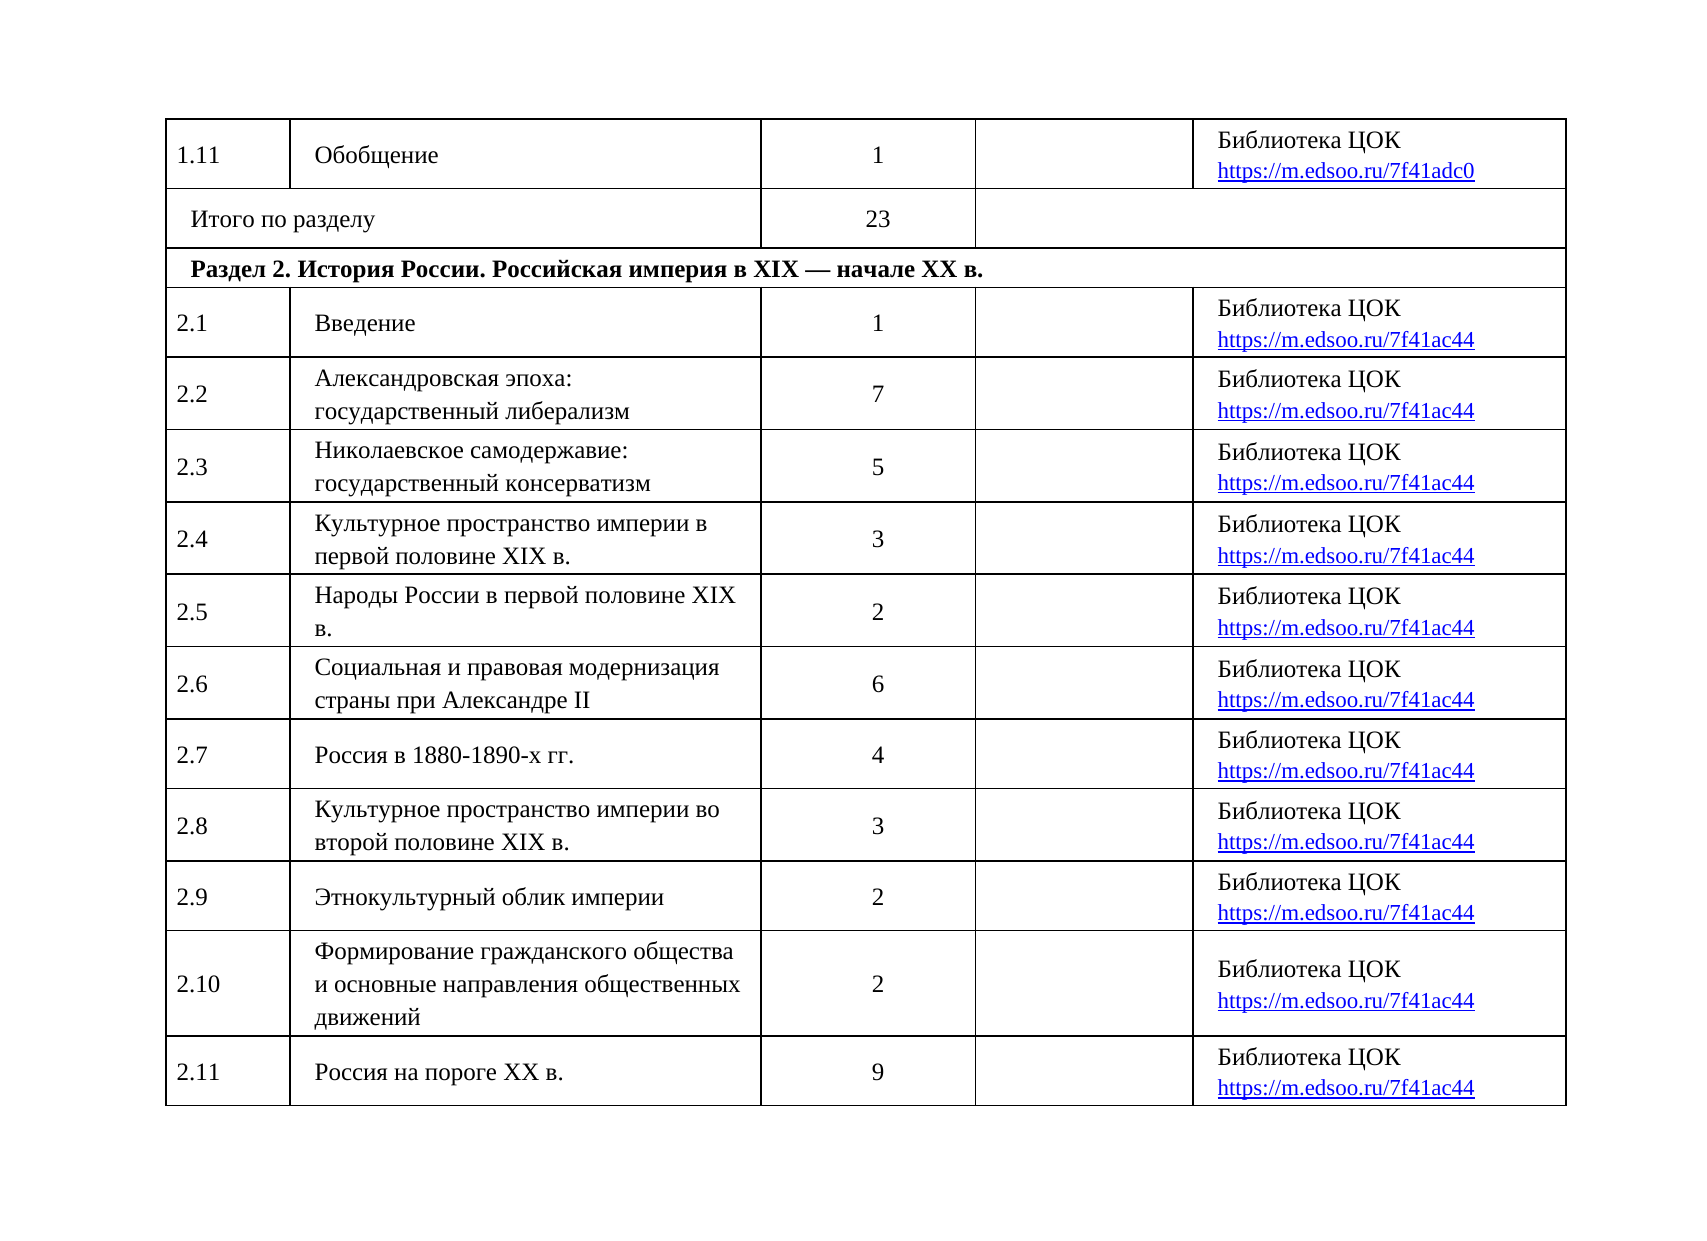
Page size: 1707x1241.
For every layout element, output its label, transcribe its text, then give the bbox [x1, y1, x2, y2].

table_cell [976, 1037, 1192, 1105]
table_cell Культурное пространство империи в первой половине XIX в. [291, 503, 760, 573]
table_cell 2.2 [167, 358, 289, 428]
table_cell Россия в 1880-1890-х гг. [291, 720, 760, 788]
table_cell Народы России в первой половине XIX в. [291, 575, 760, 646]
table_cell 3 [762, 789, 975, 860]
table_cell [1194, 120, 1565, 188]
table_cell 2.5 [167, 575, 289, 646]
table_cell 3 [762, 503, 975, 573]
table_cell Культурное пространство империи во второй половине XIX в. [291, 789, 760, 860]
table_cell 5 [762, 430, 975, 501]
table_cell 1 [762, 288, 975, 356]
table_cell 2.1 [167, 288, 289, 356]
table_cell Россия на пороге XX в. [291, 1037, 760, 1105]
table_cell Итого по разделу [167, 189, 760, 247]
table_cell Этнокультурный облик империи [291, 862, 760, 930]
table_cell 6 [762, 647, 975, 718]
table_cell [976, 430, 1192, 501]
table_cell 2.7 [167, 720, 289, 788]
table_cell Николаевское самодержавие: государственный консерватизм [291, 430, 760, 501]
table_cell [976, 288, 1192, 356]
table_cell Библиотека ЦОК https://m.edsoo.ru/7f41ac44 [1194, 575, 1565, 646]
table_cell Раздел 2. История России. Российская империя в XIX — начале XX в. [167, 249, 1565, 287]
table_cell 2.4 [167, 503, 289, 573]
table_cell 23 [762, 189, 975, 247]
table_cell Александровская эпоха: государственный либерализм [291, 358, 760, 428]
table_cell 2.9 [167, 862, 289, 930]
table_cell Введение [291, 288, 760, 356]
table_cell 2.8 [167, 789, 289, 860]
table_cell 1 [762, 120, 975, 188]
table_cell 2 [762, 862, 975, 930]
table_cell 2.10 [167, 931, 289, 1035]
table_cell [976, 862, 1192, 930]
table_cell [976, 189, 1565, 247]
table_cell 2.11 [167, 1037, 289, 1105]
table_cell [976, 120, 1192, 188]
table_cell 7 [762, 358, 975, 428]
table_cell 9 [762, 1037, 975, 1105]
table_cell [1194, 1037, 1565, 1105]
table_cell [976, 931, 1192, 1035]
table_cell 1.11 [167, 120, 289, 188]
table_cell Библиотека ЦОК https://m.edsoo.ru/7f41ac44 [1194, 288, 1565, 356]
table_cell Библиотека ЦОК https://m.edsoo.ru/7f41ac44 [1194, 647, 1565, 718]
table_cell Библиотека ЦОК https://m.edsoo.ru/7f41ac44 [1194, 358, 1565, 428]
table_cell Библиотека ЦОК https://m.edsoo.ru/7f41ac44 [1194, 503, 1565, 573]
table_cell [976, 358, 1192, 428]
table_cell [976, 575, 1192, 646]
table_cell Обобщение [291, 120, 760, 188]
table_cell Библиотека ЦОК https://m.edsoo.ru/7f41ac44 [1194, 430, 1565, 501]
table_cell Библиотека ЦОК https://m.edsoo.ru/7f41ac44 [1194, 789, 1565, 860]
table_cell 2.3 [167, 430, 289, 501]
table_cell [976, 789, 1192, 860]
table_cell Социальная и правовая модернизация страны при Александре II [291, 647, 760, 718]
table_cell [976, 503, 1192, 573]
table_cell [976, 647, 1192, 718]
table_cell 4 [762, 720, 975, 788]
table_cell 2.6 [167, 647, 289, 718]
table_cell Библиотека ЦОК https://m.edsoo.ru/7f41ac44 [1194, 720, 1565, 788]
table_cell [1194, 931, 1565, 1035]
table_cell [976, 720, 1192, 788]
table_cell 2 [762, 575, 975, 646]
table_cell Формирование гражданского общества и основные направления общественных движений [291, 931, 760, 1035]
table_cell Библиотека ЦОК https://m.edsoo.ru/7f41ac44 [1194, 862, 1565, 930]
table_cell 2 [762, 931, 975, 1035]
